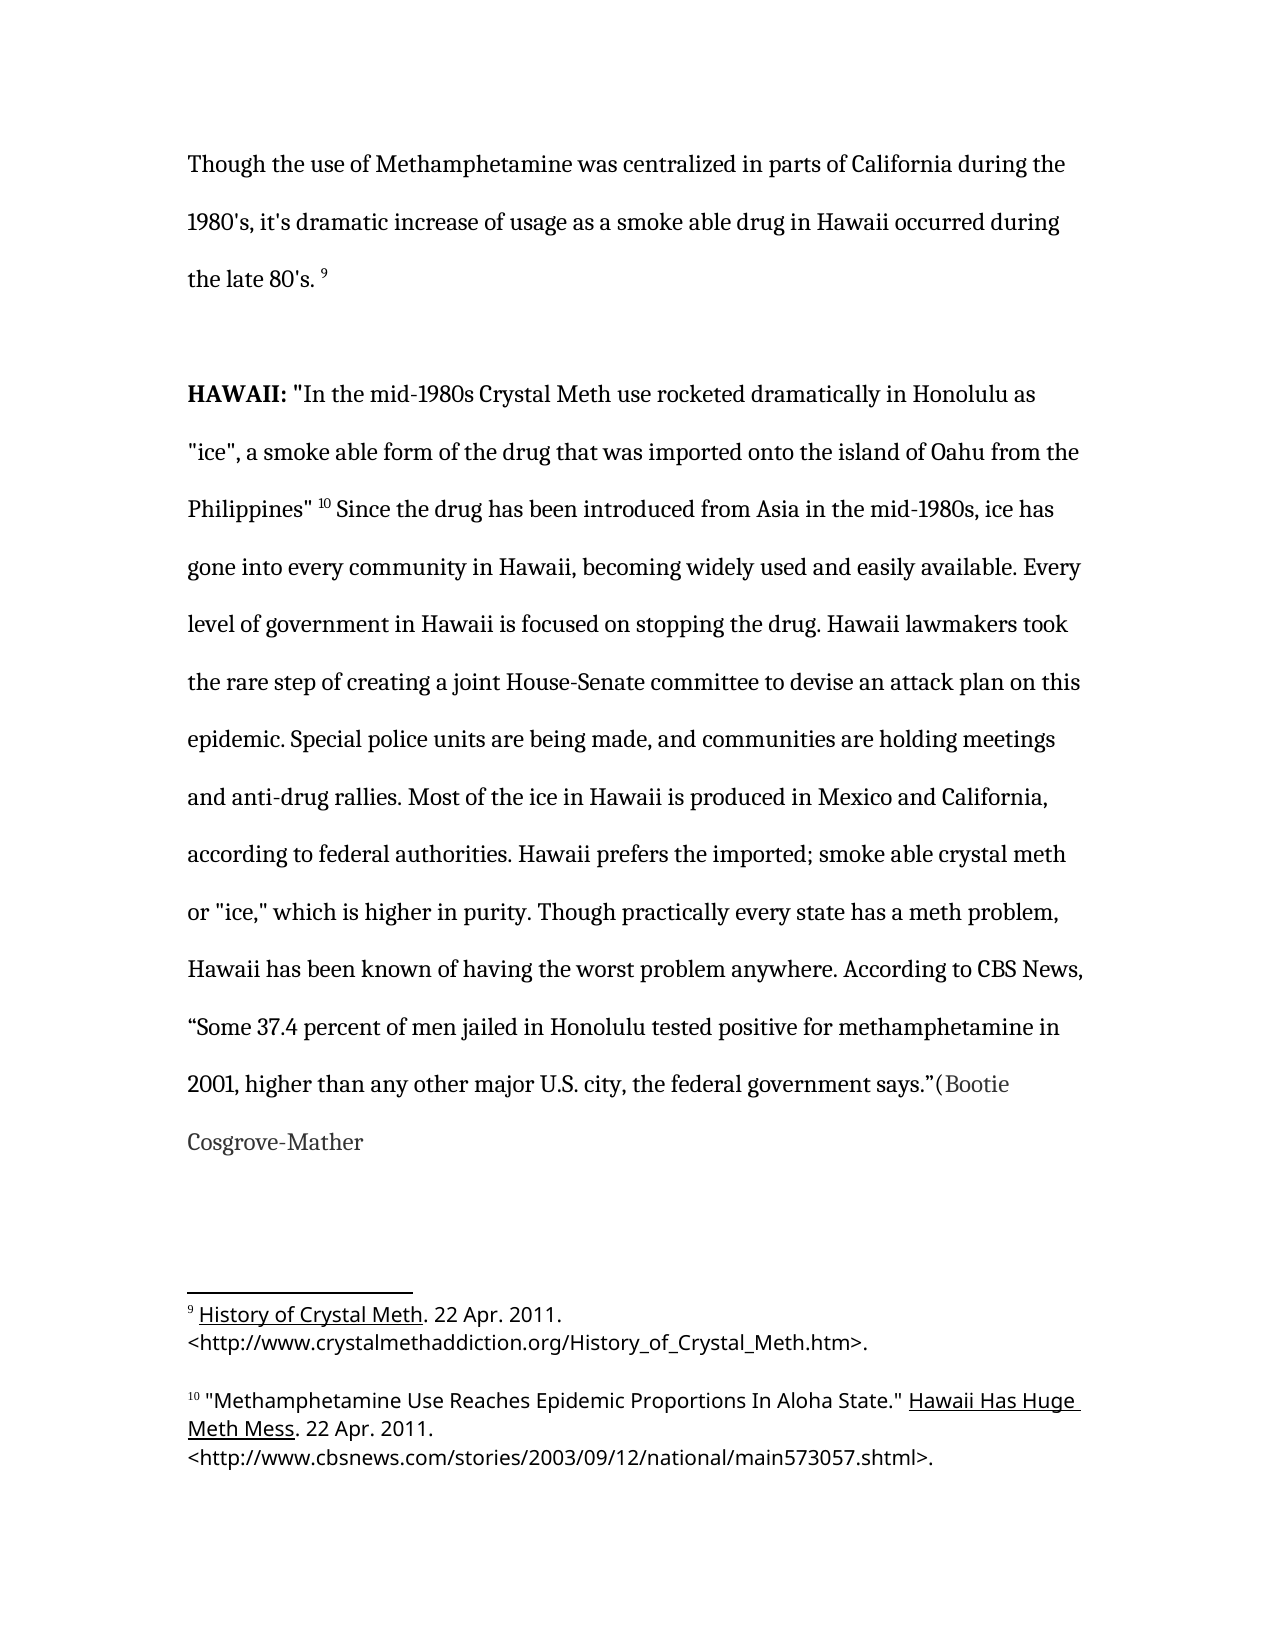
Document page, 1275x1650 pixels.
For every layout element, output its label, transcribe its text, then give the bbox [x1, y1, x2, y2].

text HAWAII: "In the mid-1980s Crystal Meth use rocketed dramatically in Honolulu as "ice", a smoke able form of the drug that was imported onto the island of Oahu from the Philippines" Since the drug has been introduced from Asia in the mid-1980s, ice has gone into every community in Hawaii, becoming widely used and easily available. Every level of government in Hawaii is focused on stopping the drug. Hawaii lawmakers took the rare step of creating a joint House-Senate committee to devise an attack plan on this epidemic. Special police units are being made, and communities are holding meetings and anti-drug rallies. Most of the ice in Hawaii is produced in Mexico and California, according to federal authorities. Hawaii prefers the imported; smoke able crystal meth or "ice," which is higher in purity. Though practically every state has a meth problem, Hawaii has been known of having the worst problem anywhere. According to CBS News, “Some 37.4 percent of men jailed in Honolulu tested positive for methamphetamine in 2001, higher than any other major U.S. city, the federal government says.”(Bootie Cosgrove-Mather [187, 380, 1087, 1156]
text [187, 150, 1087, 294]
